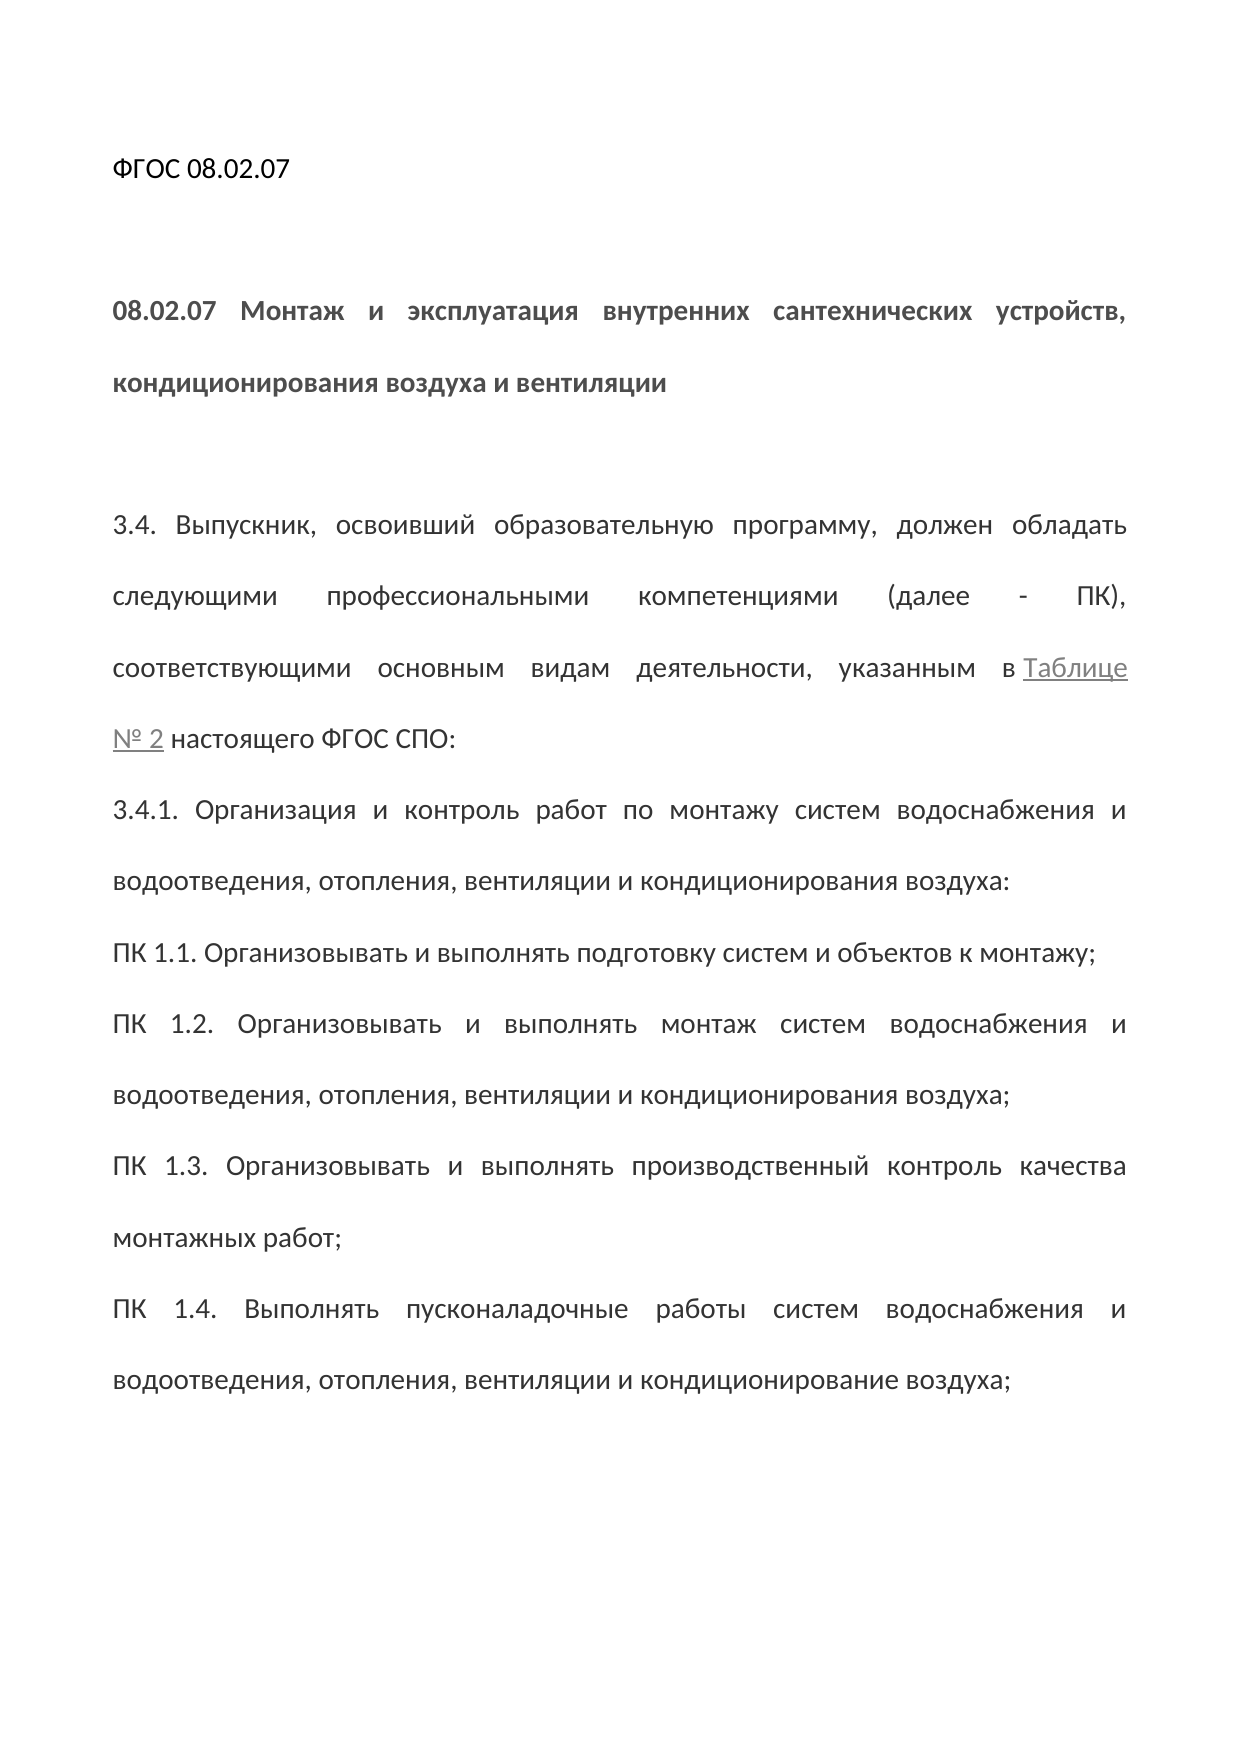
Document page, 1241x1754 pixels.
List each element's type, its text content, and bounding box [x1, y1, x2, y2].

text ПК 1.4. Выполнять пусконаладочные работы систем водоснабжения и водоотведения, отопления, вентиляции и кондиционирование воздуха; [112, 1290, 1128, 1397]
text ПК 1.1. Организовывать и выполнять подготовку систем и объектов к монтажу; [112, 934, 1128, 969]
text 3.4. Выпускник, освоивший образовательную программу, должен обладать следующими профессиональными компетенциями (далее - ПК), соответствующими основным видам деятельности, указанным в Таблице № 2 настоящего ФГОС СПО: [112, 506, 1128, 756]
text ФГОС 08.02.07 [112, 150, 1128, 186]
text ПК 1.3. Организовывать и выполнять производственный контроль качества монтажных работ; [112, 1147, 1128, 1254]
text ПК 1.2. Организовывать и выполнять монтаж систем водоснабжения и водоотведения, отопления, вентиляции и кондиционирования воздуха; [112, 1005, 1128, 1112]
text 3.4.1. Организация и контроль работ по монтажу систем водоснабжения и водоотведения, отопления, вентиляции и кондиционирования воздуха: [112, 791, 1128, 898]
text 08.02.07 Монтаж и эксплуатация внутренних сантехнических устройств, кондиционирования воздуха и вентиляции [112, 292, 1128, 399]
